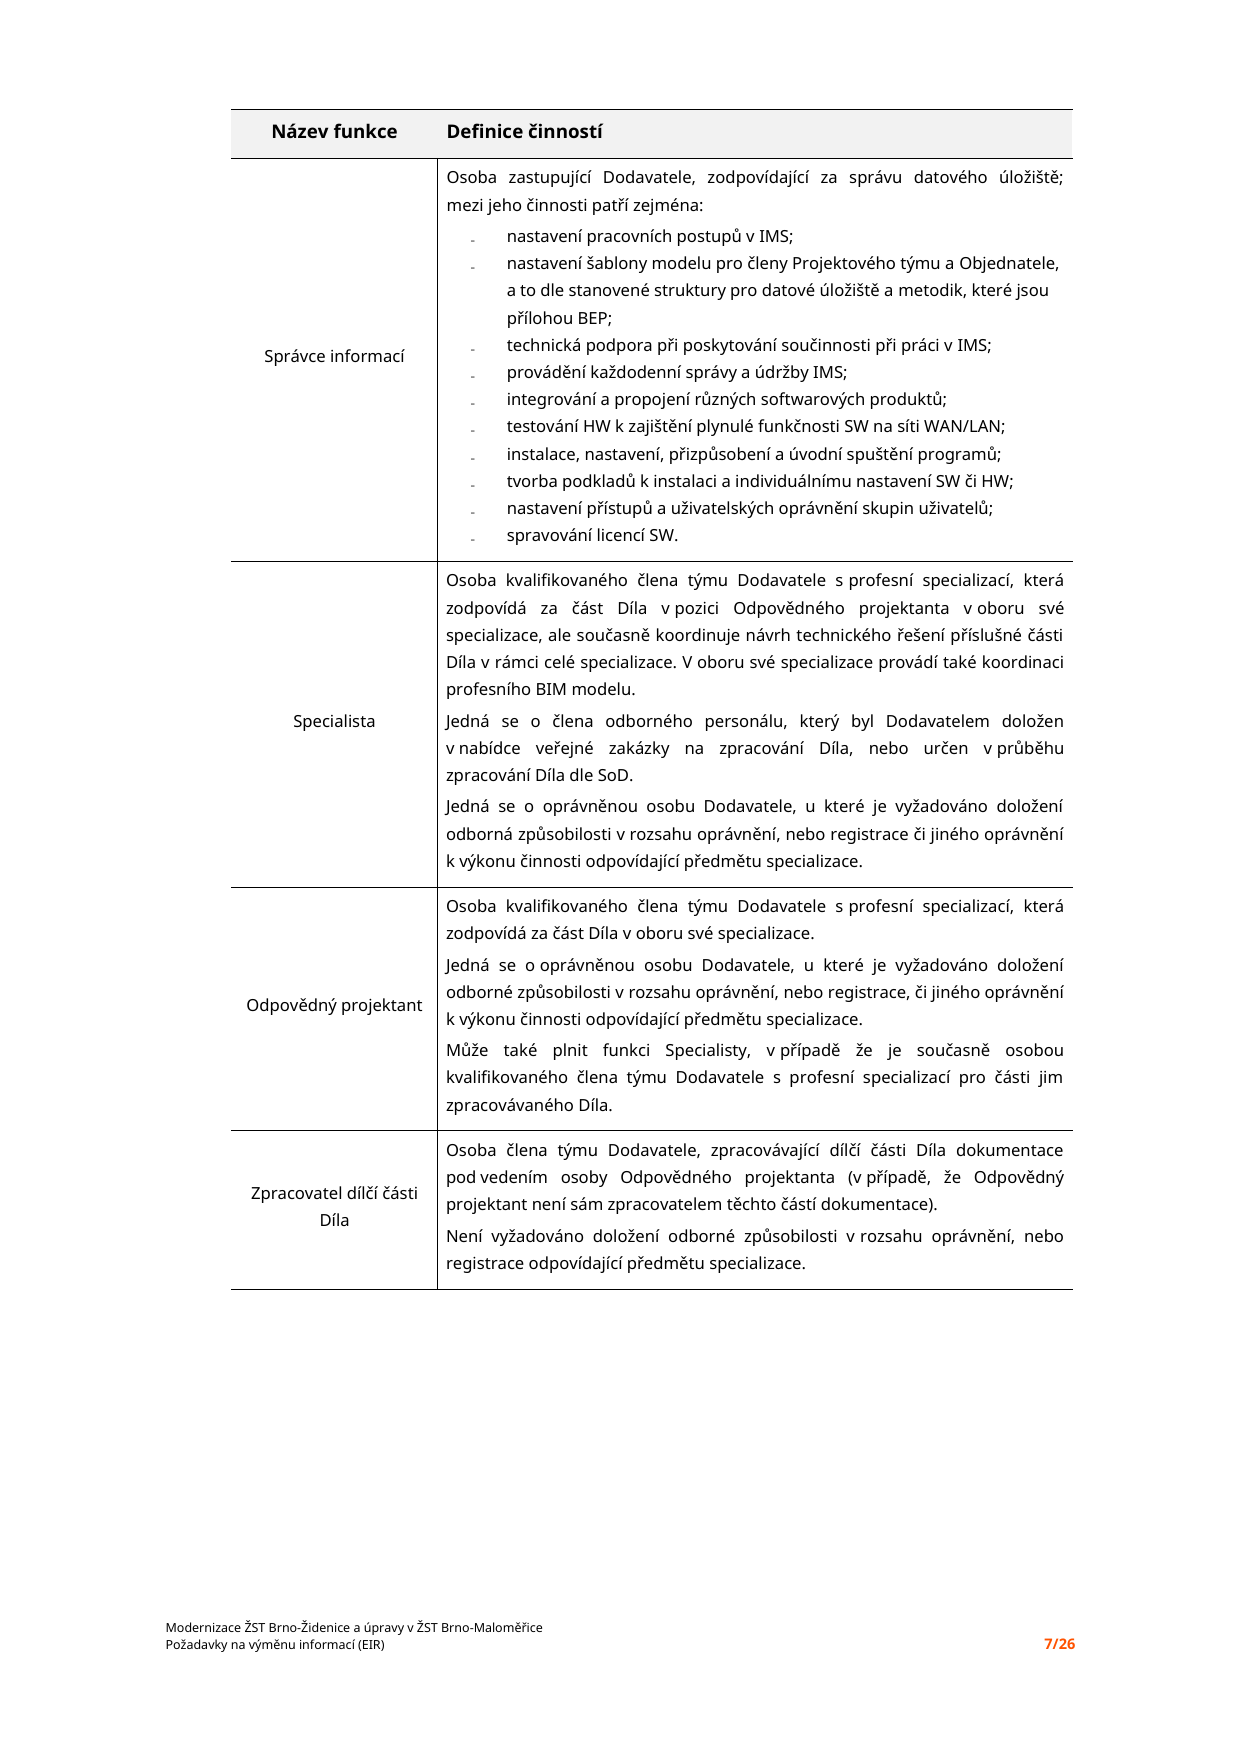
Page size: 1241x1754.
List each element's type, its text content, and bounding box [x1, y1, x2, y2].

table_cell Osoba kvalifikovaného člena týmu Dodavatele s profesní specializací, která zodpovídá za část Díla v pozici Odpovědného projektanta v oboru své specializace, ale současně koordinuje návrh technického řešení příslušné části Díla v rámci celé specializace. V oboru své specializace provádí také koordinaci profesního BIM modelu. Jedná se o člena odborného personálu, který byl Dodavatelem doložen v nabídce veřejné zakázky na zpracování Díla, nebo určen v průběhu zpracování Díla dle SoD. Jedná se o oprávněnou osobu Dodavatele, u které je vyžadováno doložení odborná způsobilosti v rozsahu oprávnění, nebo registrace či jiného oprávnění k výkonu činnosti odpovídající předmětu specializace. [438, 562, 1072, 886]
table_cell Správce informací [231, 159, 437, 561]
table_header Název funkce [231, 110, 438, 158]
table_cell Zpracovatel dílčí části Díla [231, 1131, 437, 1288]
table_cell Osoba kvalifikovaného člena týmu Dodavatele s profesní specializací, která zodpovídá za část Díla v oboru své specializace. Jedná se o oprávněnou osobu Dodavatele, u které je vyžadováno doložení odborné způsobilosti v rozsahu oprávnění, nebo registrace, či jiného oprávnění k výkonu činnosti odpovídající předmětu specializace. Může také plnit funkci Specialisty, v případě že je současně osobou kvalifikovaného člena týmu Dodavatele s profesní specializací pro části jim zpracovávaného Díla. [438, 888, 1072, 1130]
table_header Definice činností [438, 110, 1072, 158]
table_cell Osoba člena týmu Dodavatele, zpracovávající dílčí části Díla dokumentace pod vedením osoby Odpovědného projektanta (v případě, že Odpovědný projektant není sám zpracovatelem těchto částí dokumentace). Není vyžadováno doložení odborné způsobilosti v rozsahu oprávnění, nebo registrace odpovídající předmětu specializace. [438, 1131, 1072, 1288]
table_cell Osoba zastupující Dodavatele, zodpovídající za správu datového úložiště; mezi jeho činnosti patří zejména: nastavení pracovních postupů v IMS; nastavení šablony modelu pro členy Projektového týmu a Objednatele, a to dle stanovené struktury pro datové úložiště a metodik, které jsou přílohou BEP; technická podpora při poskytování součinnosti při práci v IMS; provádění každodenní správy a údržby IMS; integrování a propojení různých softwarových produktů; testování HW k zajištění plynulé funkčnosti SW na síti WAN/LAN; instalace, nastavení, přizpůsobení a úvodní spuštění programů; tvorba podkladů k instalaci a individuálnímu nastavení SW či HW; nastavení přístupů a uživatelských oprávnění skupin uživatelů; spravování licencí SW. [438, 159, 1072, 561]
table_cell Odpovědný projektant [231, 888, 437, 1130]
table_cell Specialista [231, 562, 437, 886]
